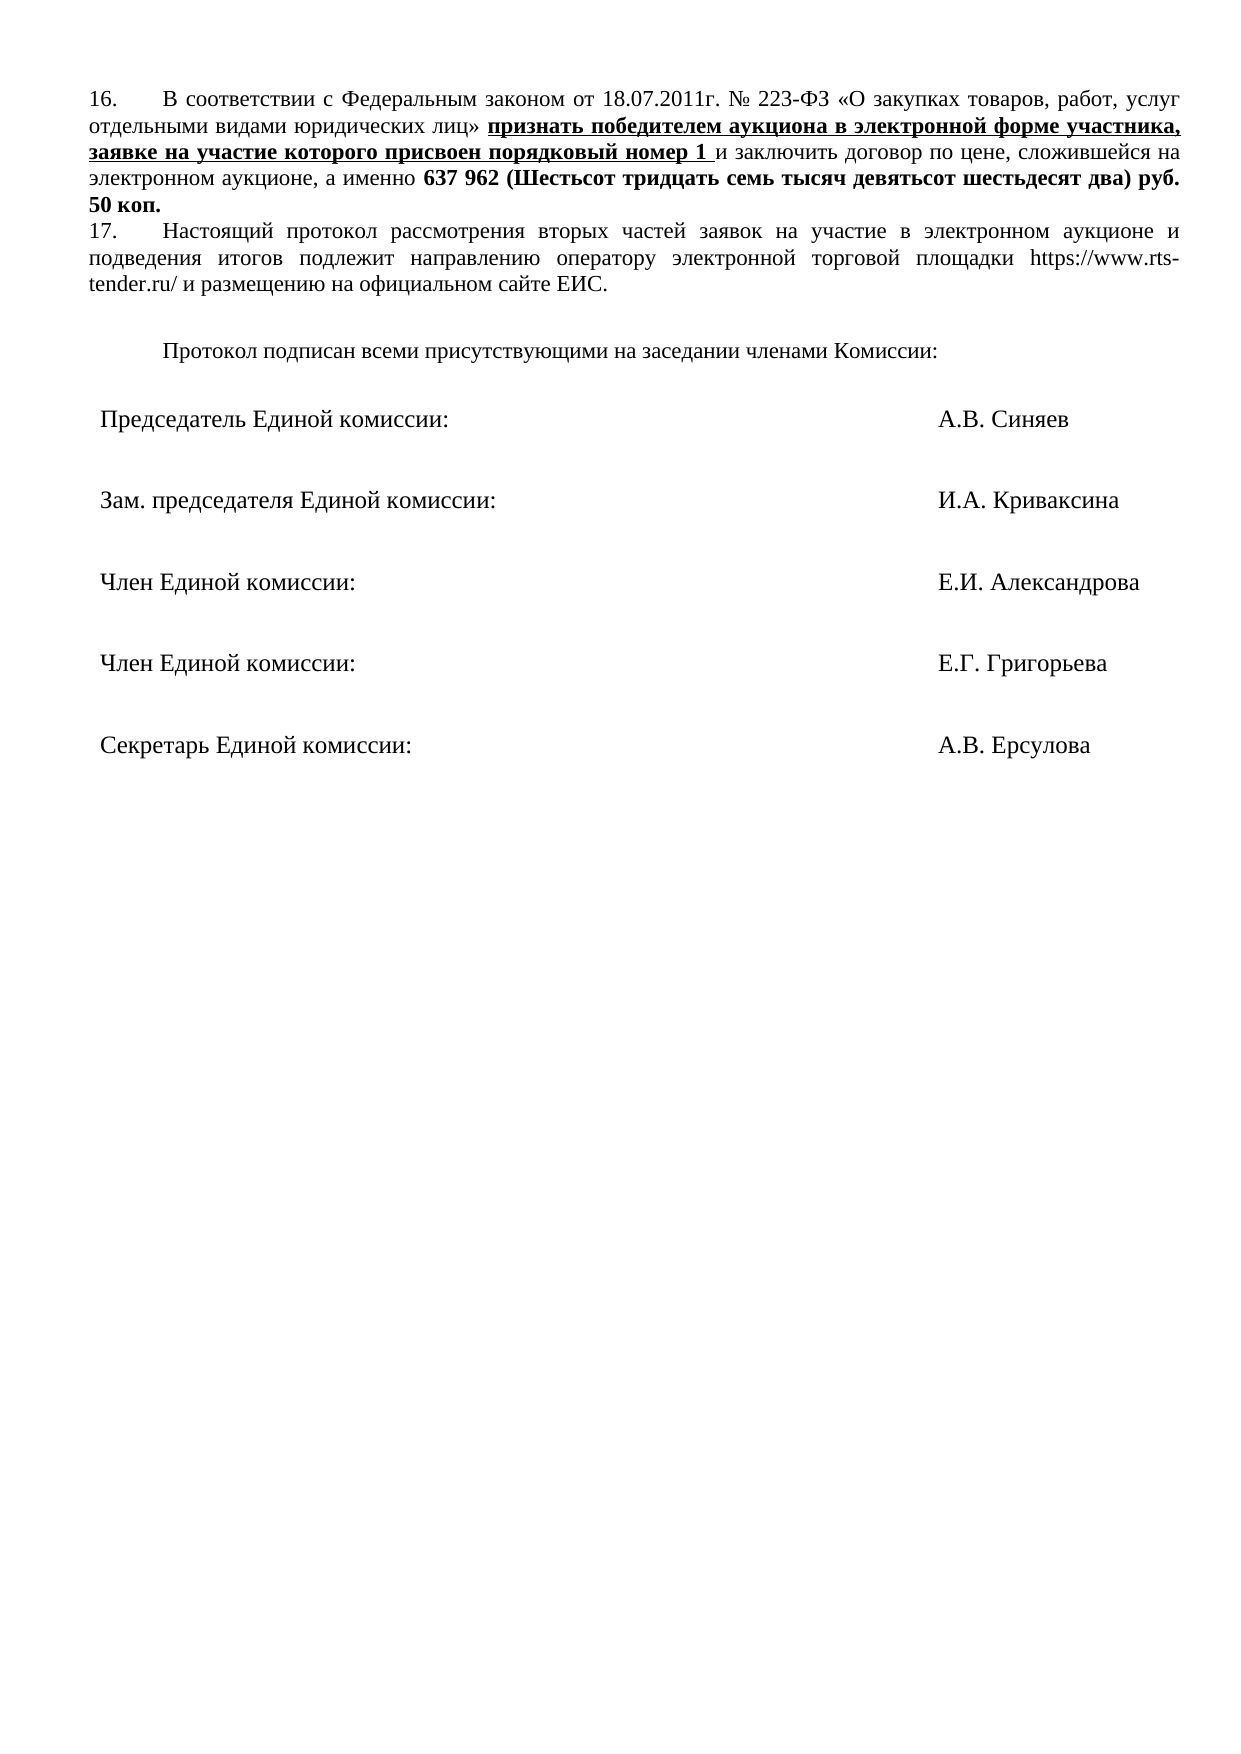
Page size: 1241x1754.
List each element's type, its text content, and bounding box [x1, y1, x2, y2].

text 16. В соответствии с Федеральным законом от 18.07.2011г. № 223-ФЗ «О закупках товаров, работ, услуг отдельными видами юридических лиц» признать победителем аукциона в электронной форме участника, заявке на участие которого присвоен порядковый номер 1 и заключить договор по цене, сложившейся на электронном аукционе, а именно 637 962 (Шестьсот тридцать семь тысяч девятьсот шестьдесят два) руб. 50 коп. [89, 85, 1181, 217]
table_cell Секретарь Единой комиссии: [89, 730, 927, 811]
table_cell Член Единой комиссии: [89, 648, 927, 730]
table_cell Зам. председателя Единой комиссии: [89, 486, 927, 567]
table_cell А.В. Ерсулова [927, 730, 1192, 811]
table_cell И.А. Криваксина [927, 486, 1192, 567]
table_header А.В. Синяев [927, 404, 1192, 486]
text Протокол подписан всеми присутствующими на заседании членами Комиссии: [89, 337, 1181, 363]
table_cell Е.Г. Григорьева [927, 648, 1192, 730]
table_header Председатель Единой комиссии: [89, 404, 927, 486]
text 17. Настоящий протокол рассмотрения вторых частей заявок на участие в электронном аукционе и подведения итогов подлежит направлению оператору электронной торговой площадки https://www.rts-tender.ru/ и размещению на официальном сайте ЕИС. [89, 217, 1181, 296]
table_cell Е.И. Александрова [927, 567, 1192, 648]
table_cell Член Единой комиссии: [89, 567, 927, 648]
